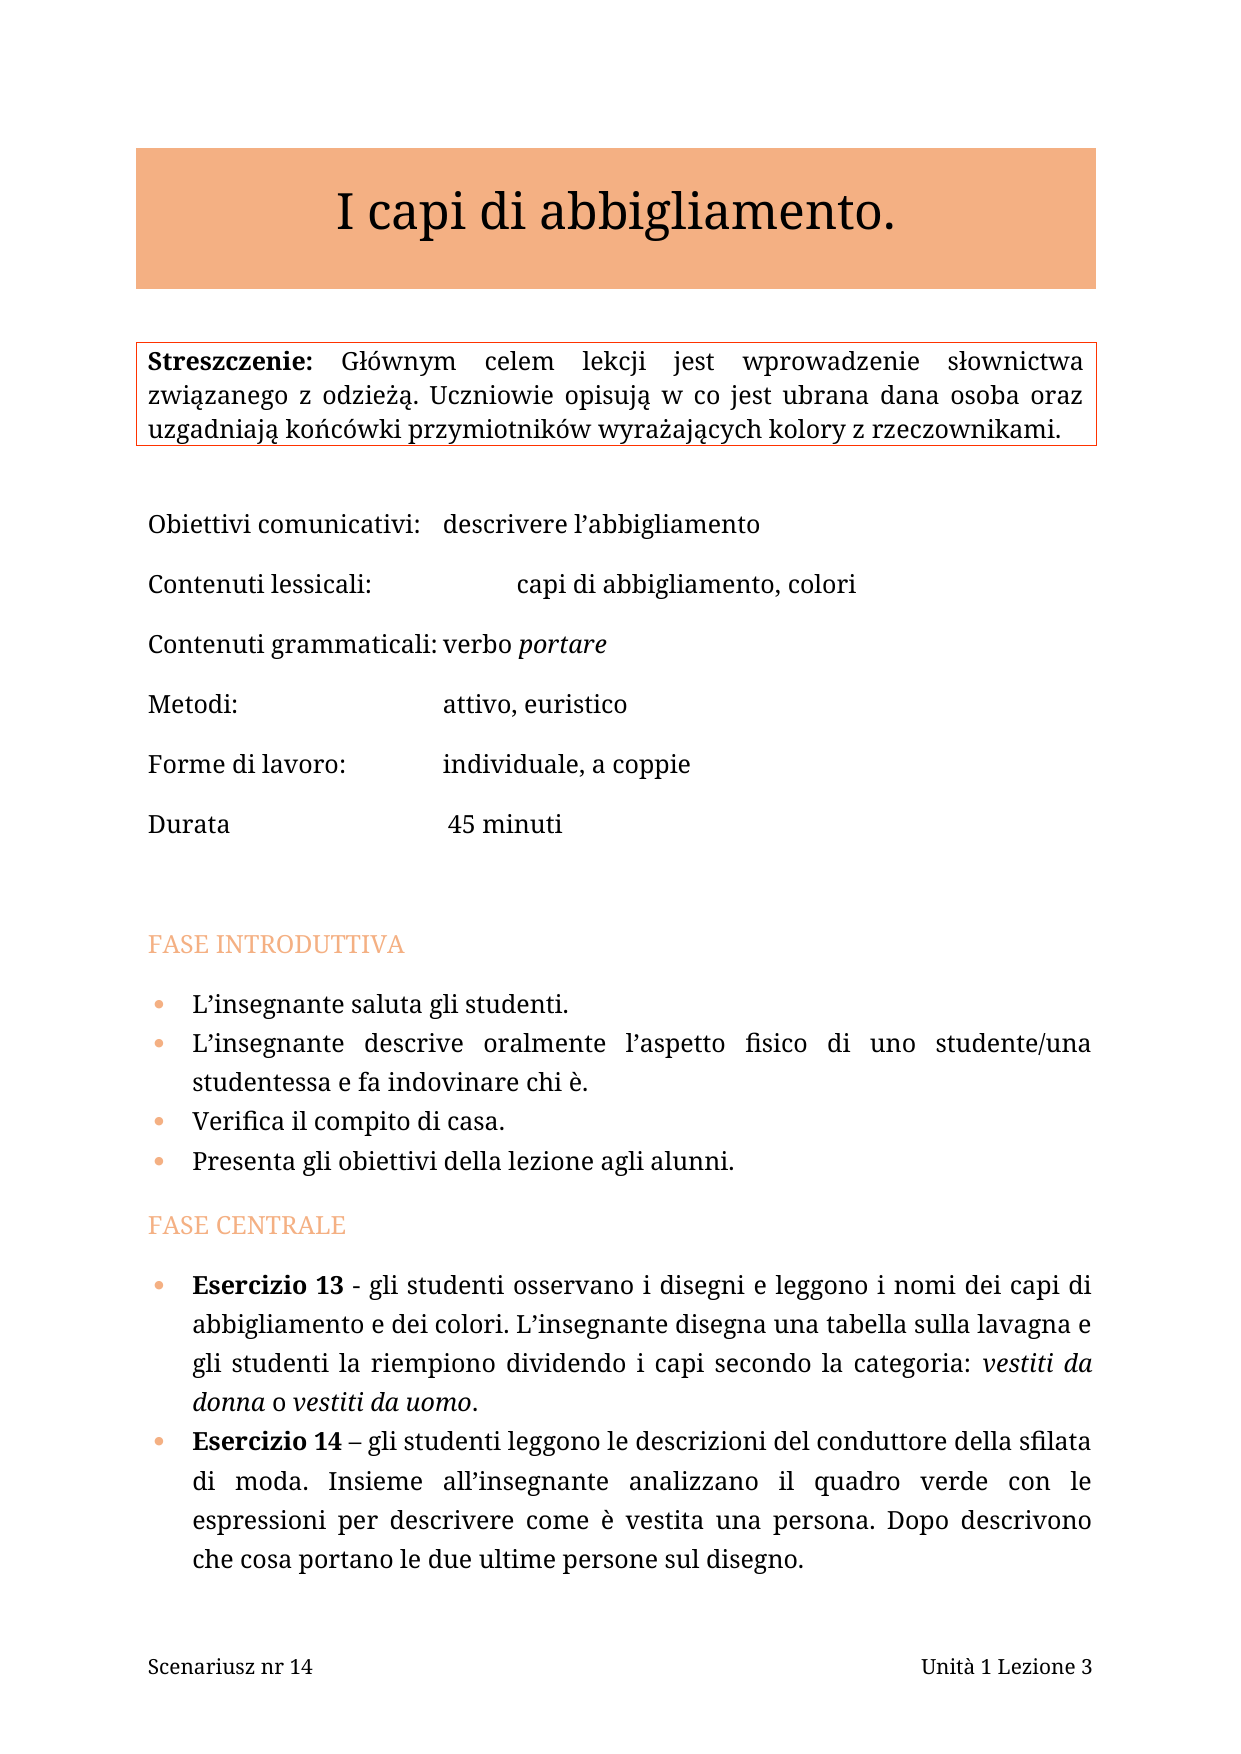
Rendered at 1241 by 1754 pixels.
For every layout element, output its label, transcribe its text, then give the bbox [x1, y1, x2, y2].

text FASE INTRODUTTIVA [148, 926, 1093, 961]
list Presenta gli obiettivi della lezione agli alunni. [154, 1143, 1093, 1177]
list Esercizio 13 - gli studenti osservano i disegni e leggono i nomi dei capi di abbigliamento e dei colori. L’insegnante disegna una tabella sulla lavagna e gli studenti la riempiono dividendo i capi secondo la categoria: vestiti da donna o vestiti da uomo. [154, 1267, 1093, 1419]
text Metodi: attivo, euristico [148, 686, 1093, 721]
list Verifica il compito di casa. [154, 1104, 1093, 1138]
text FASE CENTRALE [148, 1207, 1093, 1241]
text Durata 45 minuti [148, 806, 1093, 841]
text Forme di lavoro: individuale, a coppie [148, 746, 1093, 781]
list L’insegnante descrive oralmente l’aspetto fisico di uno studente/una studentessa e fa indovinare chi è. [154, 1026, 1093, 1099]
text Contenuti grammaticali: verbo portare [148, 626, 1093, 661]
list L’insegnante saluta gli studenti. [154, 986, 1093, 1021]
text Obiettivi comunicativi: descrivere l’abbigliamento [148, 506, 1093, 541]
table_header Streszczenie: Głównym celem lekcji jest wprowadzenie słownictwa związanego z odzieżą. Uczniowie opisują w co jest ubrana dana osoba oraz uzgadniają końcówki przymiotników wyrażających kolory z rzeczownikami. [137, 343, 1096, 445]
text Contenuti lessicali: capi di abbigliamento, colori [148, 566, 1093, 601]
table_header I capi di abbigliamento. [136, 148, 1096, 289]
list Esercizio 14 – gli studenti leggono le descrizioni del conduttore della sfilata di moda. Insieme all’insegnante analizzano il quadro verde con le espressioni per descrivere come è vestita una persona. Dopo descrivono che cosa portano le due ultime persone sul disegno. [154, 1424, 1093, 1576]
